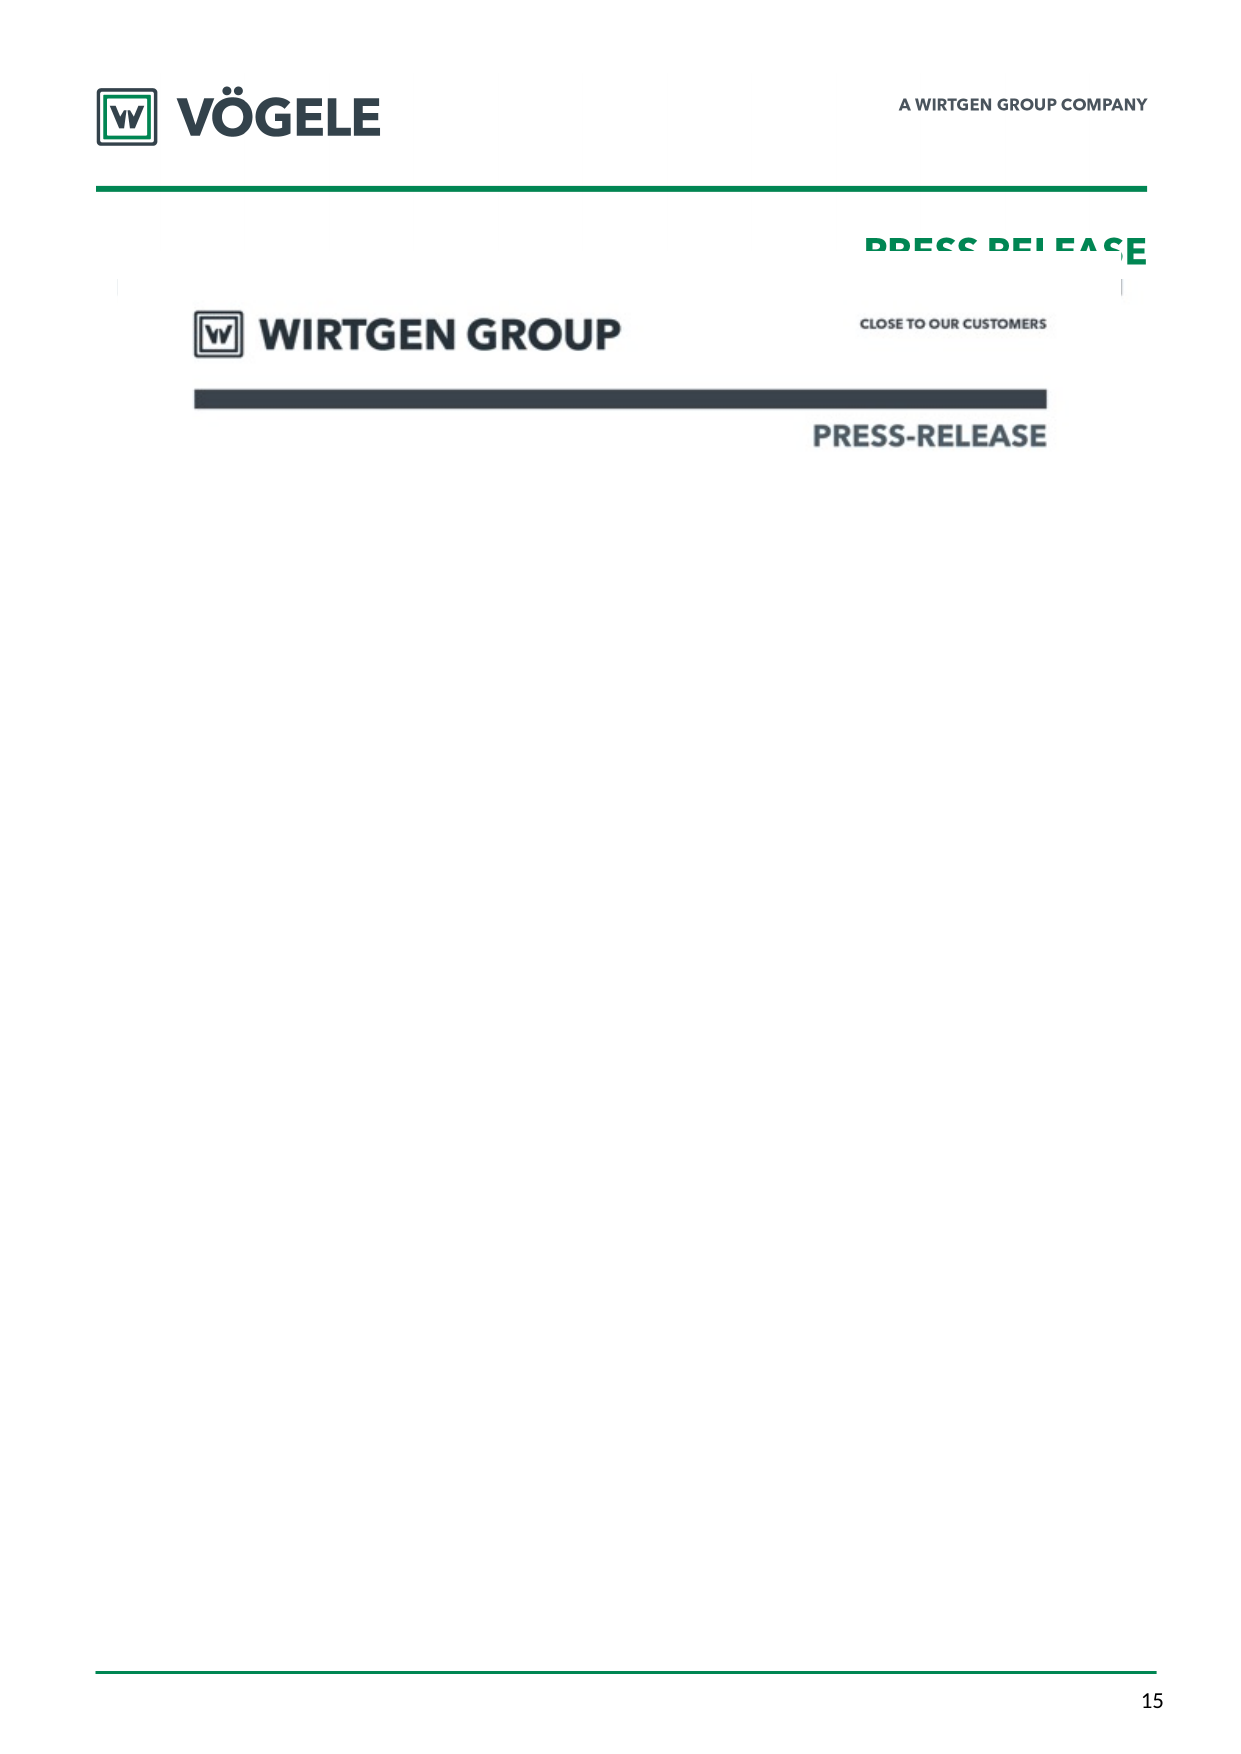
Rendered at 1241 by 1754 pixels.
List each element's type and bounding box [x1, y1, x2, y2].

picture [67, 1662, 1196, 1678]
picture [76, 73, 1174, 1309]
